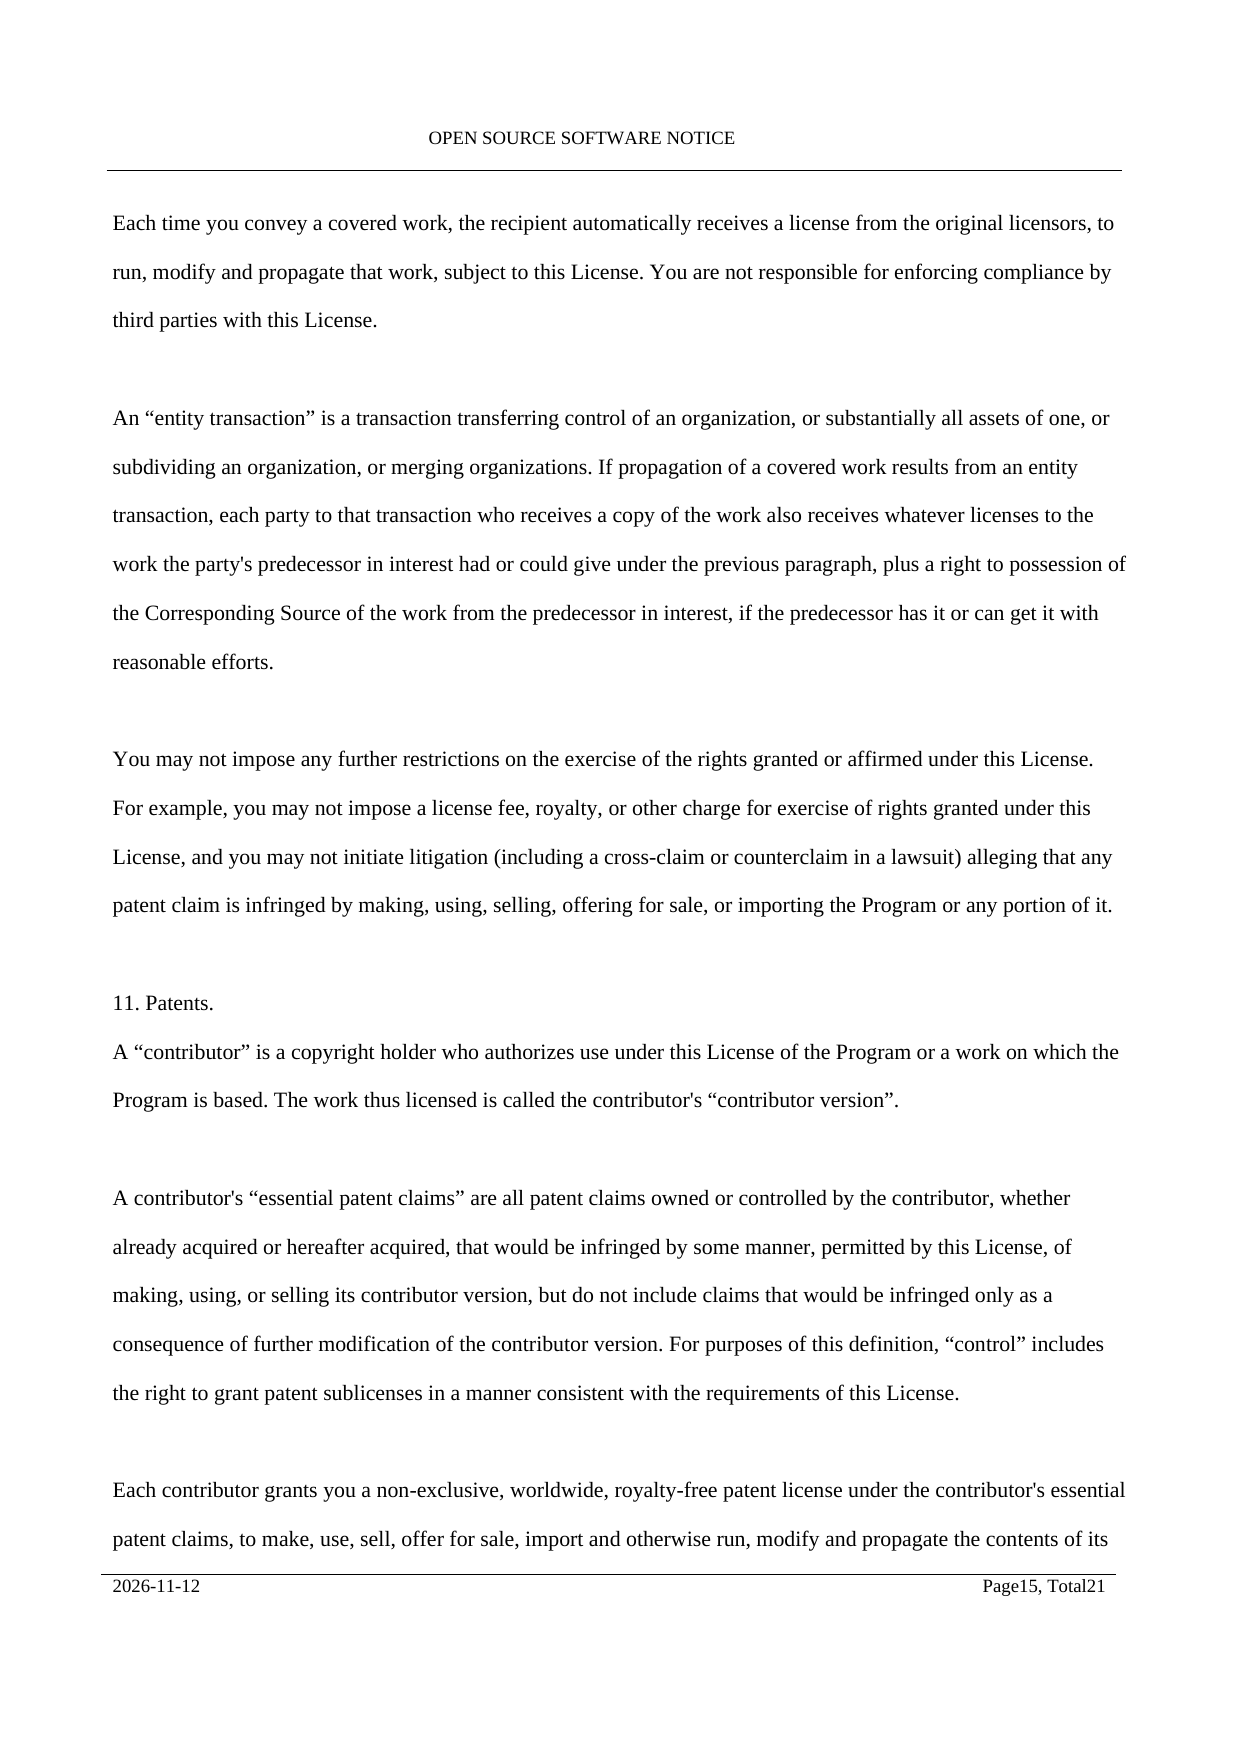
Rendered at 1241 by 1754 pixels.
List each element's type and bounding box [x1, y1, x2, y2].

text [112, 206, 1128, 1555]
